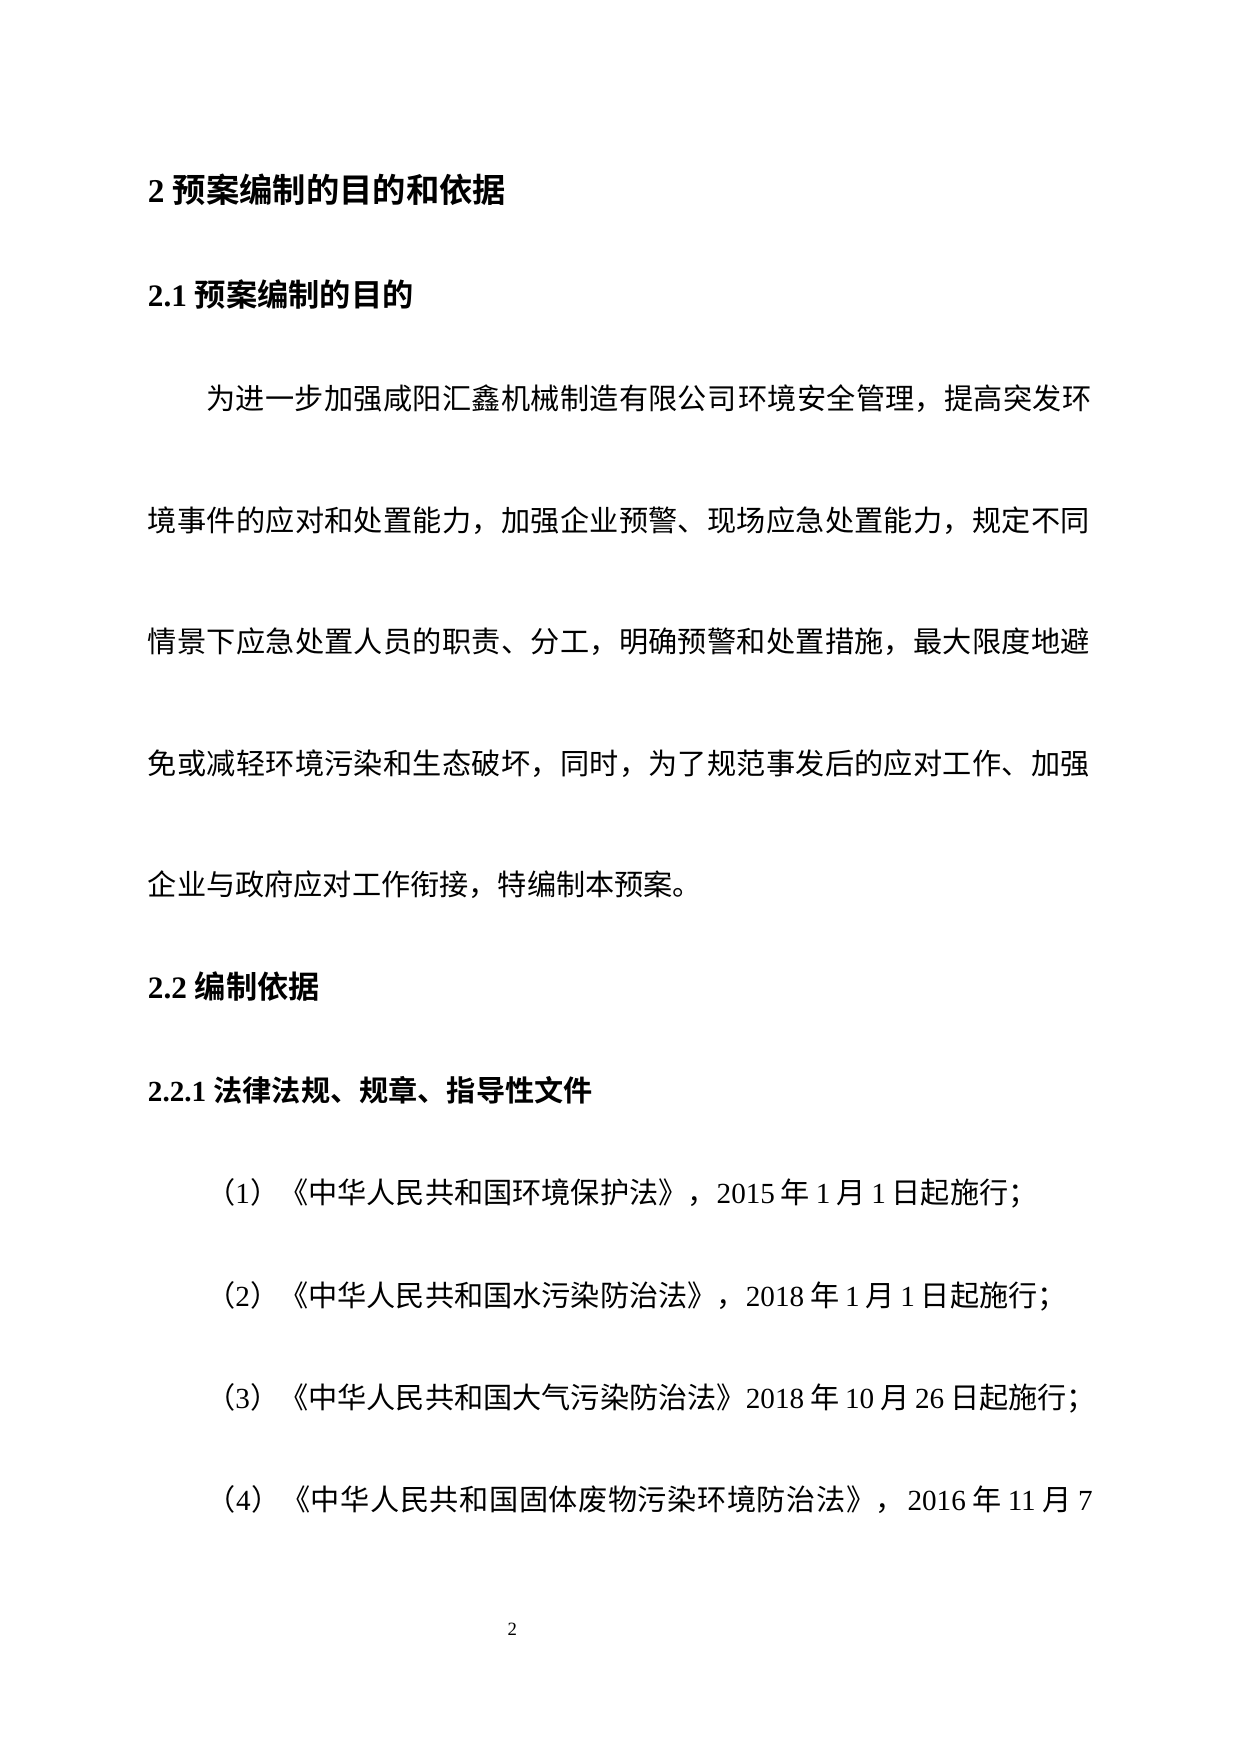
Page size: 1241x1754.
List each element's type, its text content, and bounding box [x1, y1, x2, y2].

subtitle 2.2.1 法律法规、规章、指导性文件 [148, 1048, 1093, 1129]
subtitle 2.1 预案编制的目的 [148, 253, 1093, 334]
subtitle 2.2 编制依据 [148, 945, 1093, 1026]
text 为进一步加强咸阳汇鑫机械制造有限公司环境安全管理，提高突发环境事件的应对和处置能力，加强企业预警、现场应急处置能力，规定不同情景下应急处置人员的职责、分工，明确预警和处置措施，最大限度地避免或减轻环境污染和生态破坏，同时，为了规范事发后的应对工作、加强企业与政府应对工作衔接，特编制本预案。 [148, 356, 1093, 924]
text （2）《中华人民共和国水污染防治法》，2018年1月1日起施行； [148, 1253, 1093, 1334]
subtitle 2 预案编制的目的和依据 [148, 148, 1093, 229]
text （3）《中华人民共和国大气污染防治法》2018年10月26日起施行； [148, 1355, 1093, 1436]
text （1）《中华人民共和国环境保护法》，2015年1月1日起施行； [148, 1151, 1093, 1232]
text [148, 1457, 1093, 1538]
